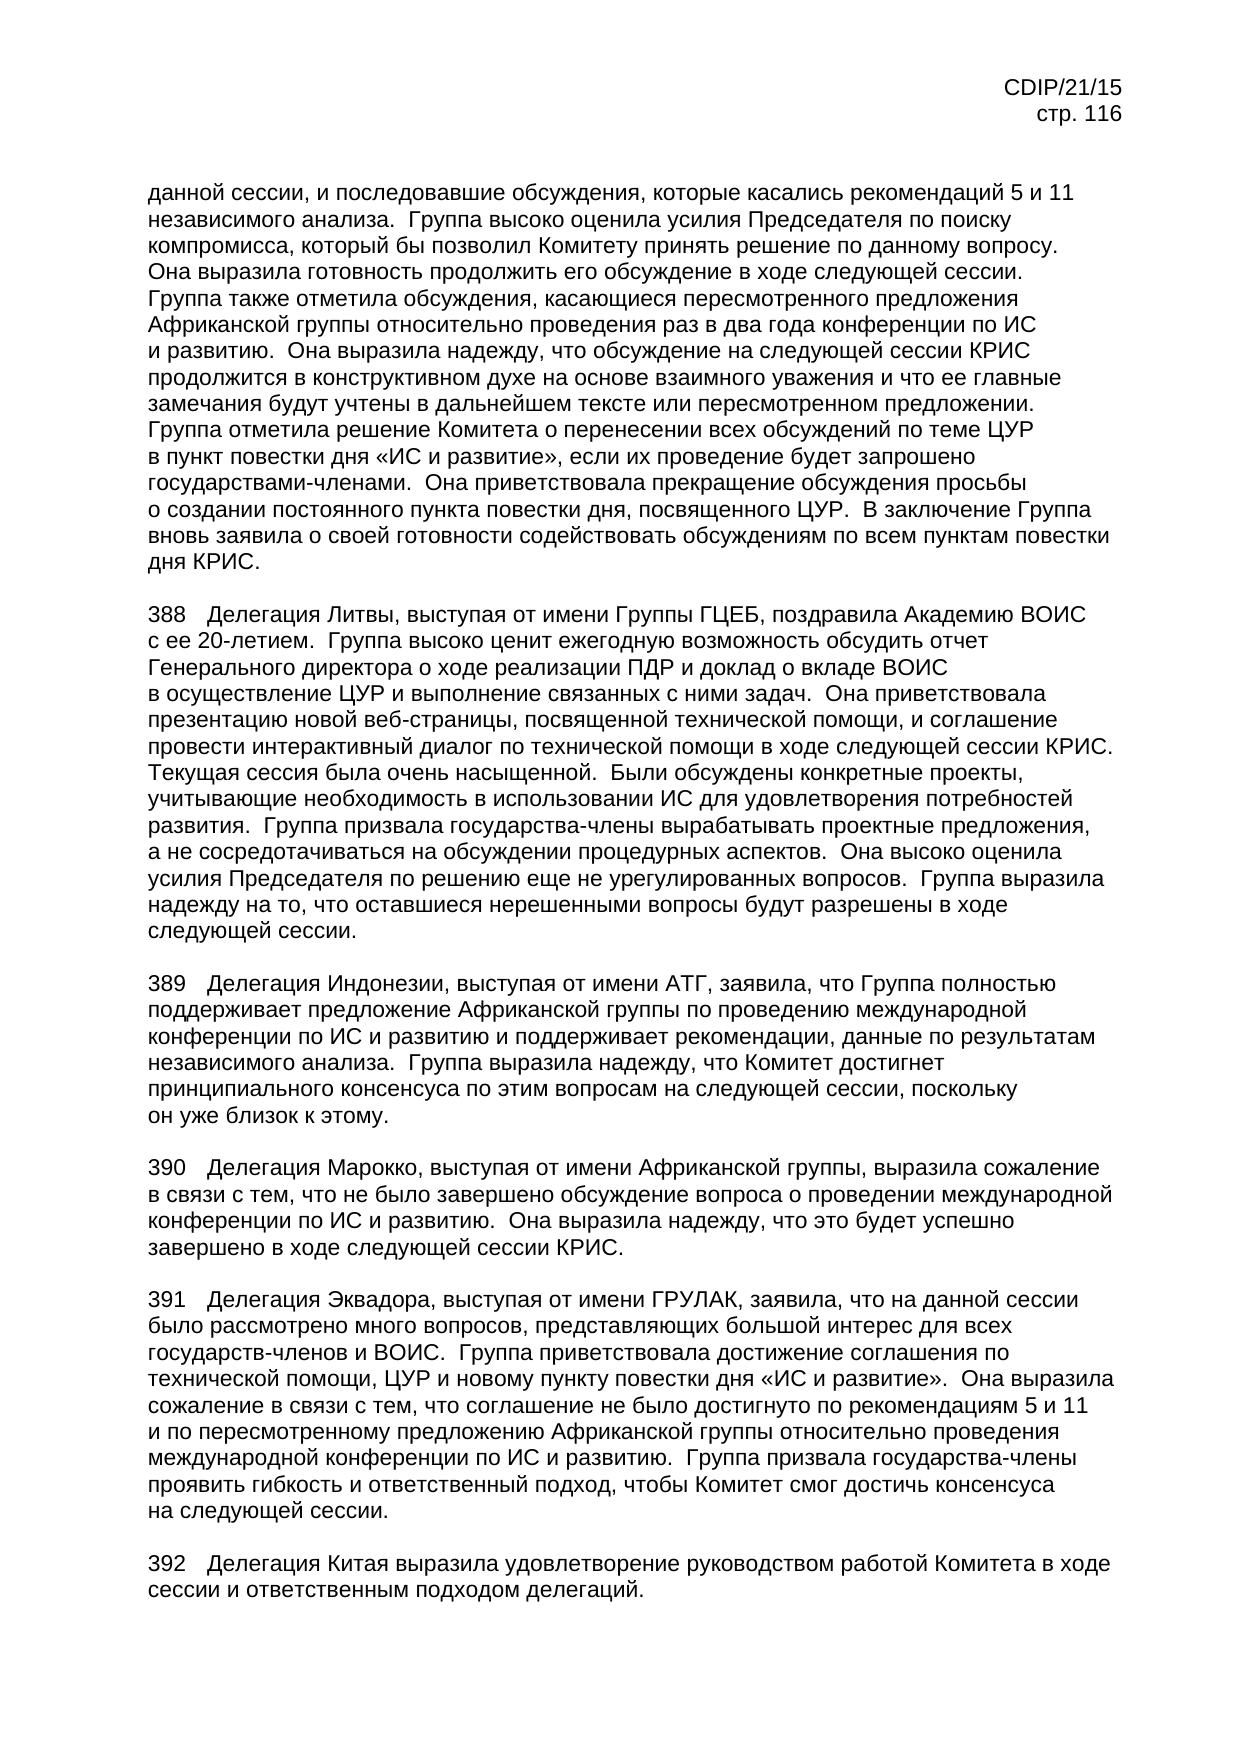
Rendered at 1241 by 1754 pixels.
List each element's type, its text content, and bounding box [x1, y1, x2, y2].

text Делегация Марокко, выступая от имени Африканской группы, выразила сожаление в связи с тем, что не было завершено обсуждение вопроса о проведении международной конференции по ИС и развитию. Она выразила надежду, что это будет успешно завершено в ходе следующей сессии КРИС. [148, 1154, 1122, 1260]
text Делегация Литвы, выступая от имени Группы ГЦЕБ, поздравила Академию ВОИС с ее 20-летием. Группа высоко ценит ежегодную возможность обсудить отчет Генерального директора о ходе реализации ПДР и доклад о вкладе ВОИС в осуществление ЦУР и выполнение связанных с ними задач. Она приветствовала презентацию новой веб-страницы, посвященной технической помощи, и соглашение провести интерактивный диалог по технической помощи в ходе следующей сессии КРИС. Текущая сессия была очень насыщенной. Были обсуждены конкретные проекты, учитывающие необходимость в использовании ИС для удовлетворения потребностей развития. Группа призвала государства-члены вырабатывать проектные предложения, а не сосредотачиваться на обсуждении процедурных аспектов. Она высоко оценила усилия Председателя по решению еще не урегулированных вопросов. Группа выразила надежду на то, что оставшиеся нерешенными вопросы будут разрешены в ходе следующей сессии. [148, 601, 1122, 943]
text Делегация Индонезии, выступая от имени АТГ, заявила, что Группа полностью поддерживает предложение Африканской группы по проведению международной конференции по ИС и развитию и поддерживает рекомендации, данные по результатам независимого анализа. Группа выразила надежду, что Комитет достигнет принципиального консенсуса по этим вопросам на следующей сессии, поскольку он уже близок к этому. [148, 970, 1122, 1128]
text Делегация Китая выразила удовлетворение руководством работой Комитета в ходе сессии и ответственным подходом делегаций. [148, 1550, 1122, 1602]
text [148, 179, 1122, 574]
text Делегация Эквадора, выступая от имени ГРУЛАК, заявила, что на данной сессии было рассмотрено много вопросов, представляющих большой интерес для всех государств-членов и ВОИС. Группа приветствовала достижение соглашения по технической помощи, ЦУР и новому пункту повестки дня «ИС и развитие». Она выразила сожаление в связи с тем, что соглашение не было достигнуто по рекомендациям 5 и 11 и по пересмотренному предложению Африканской группы относительно проведения международной конференции по ИС и развитию. Группа призвала государства-члены проявить гибкость и ответственный подход, чтобы Комитет смог достичь консенсуса на следующей сессии. [148, 1286, 1122, 1523]
